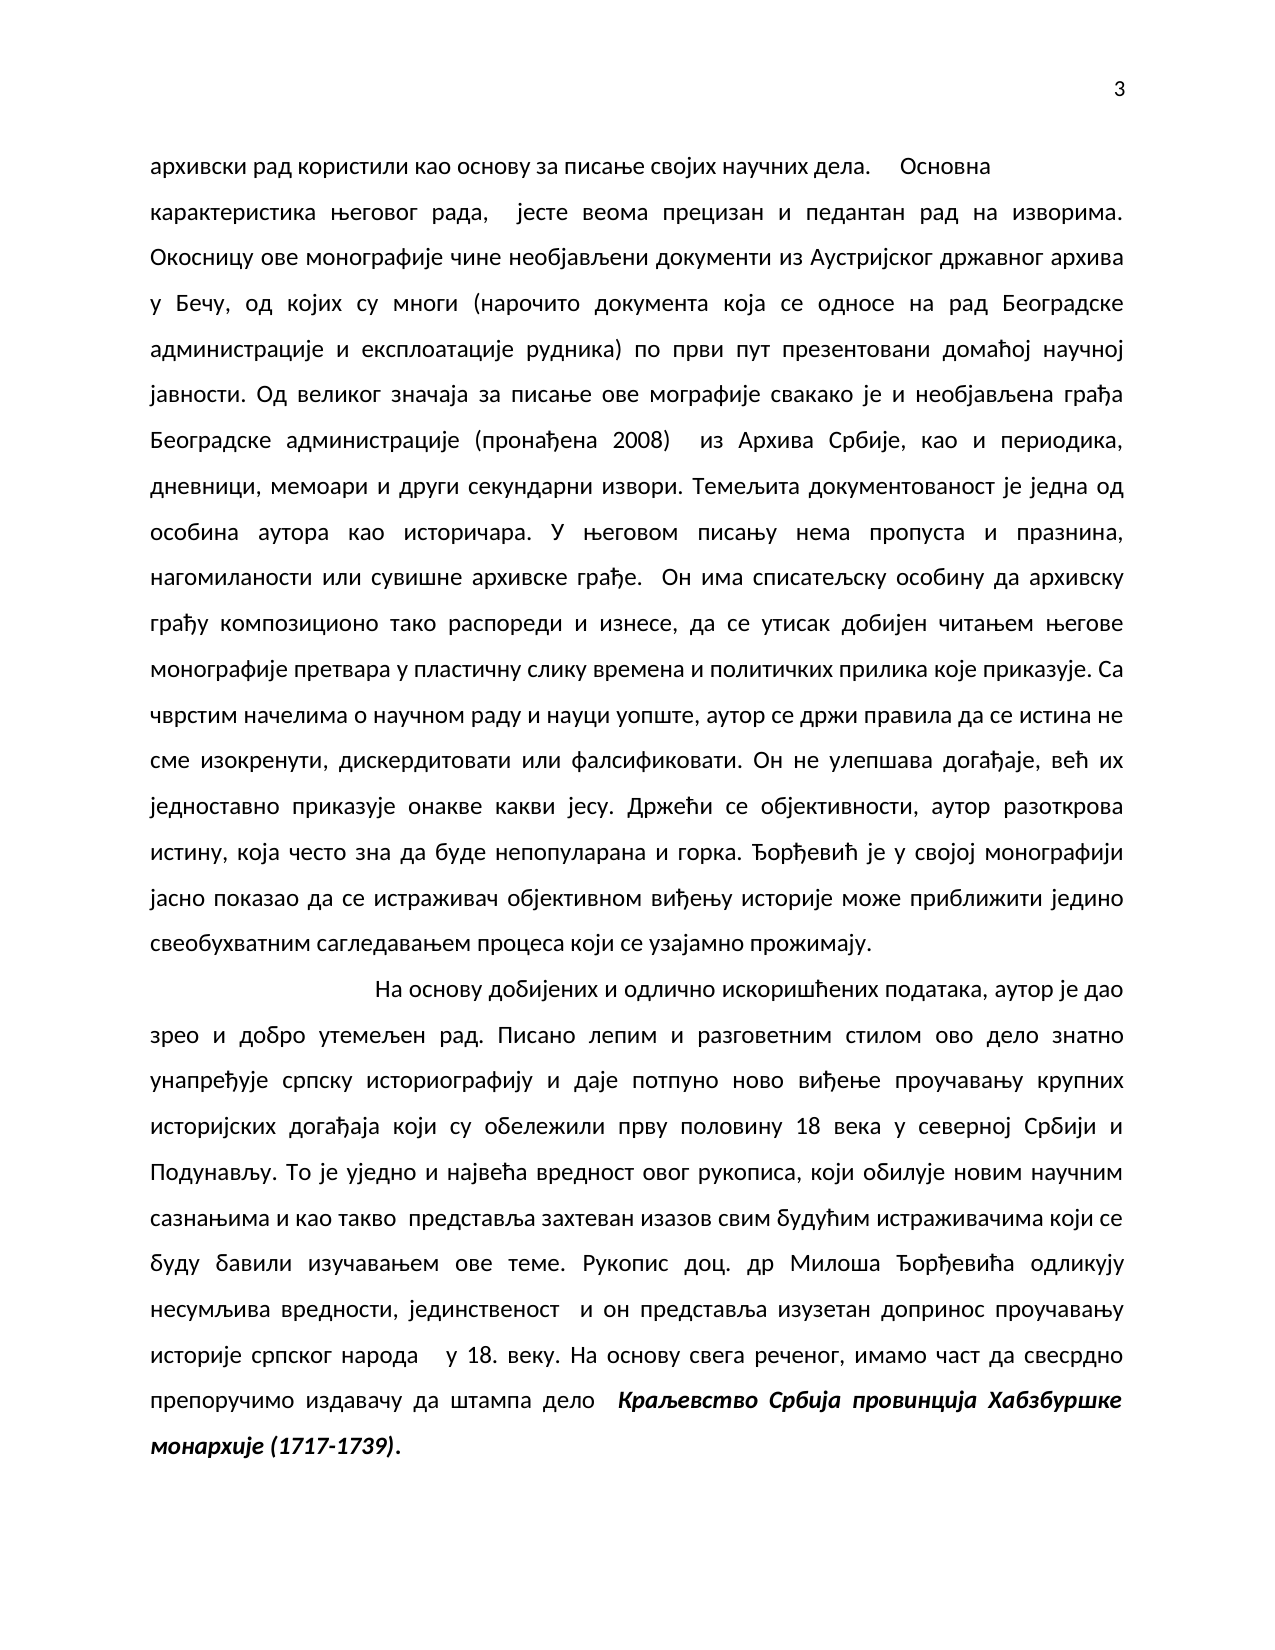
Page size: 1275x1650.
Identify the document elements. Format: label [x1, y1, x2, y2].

text [150, 150, 1125, 1461]
